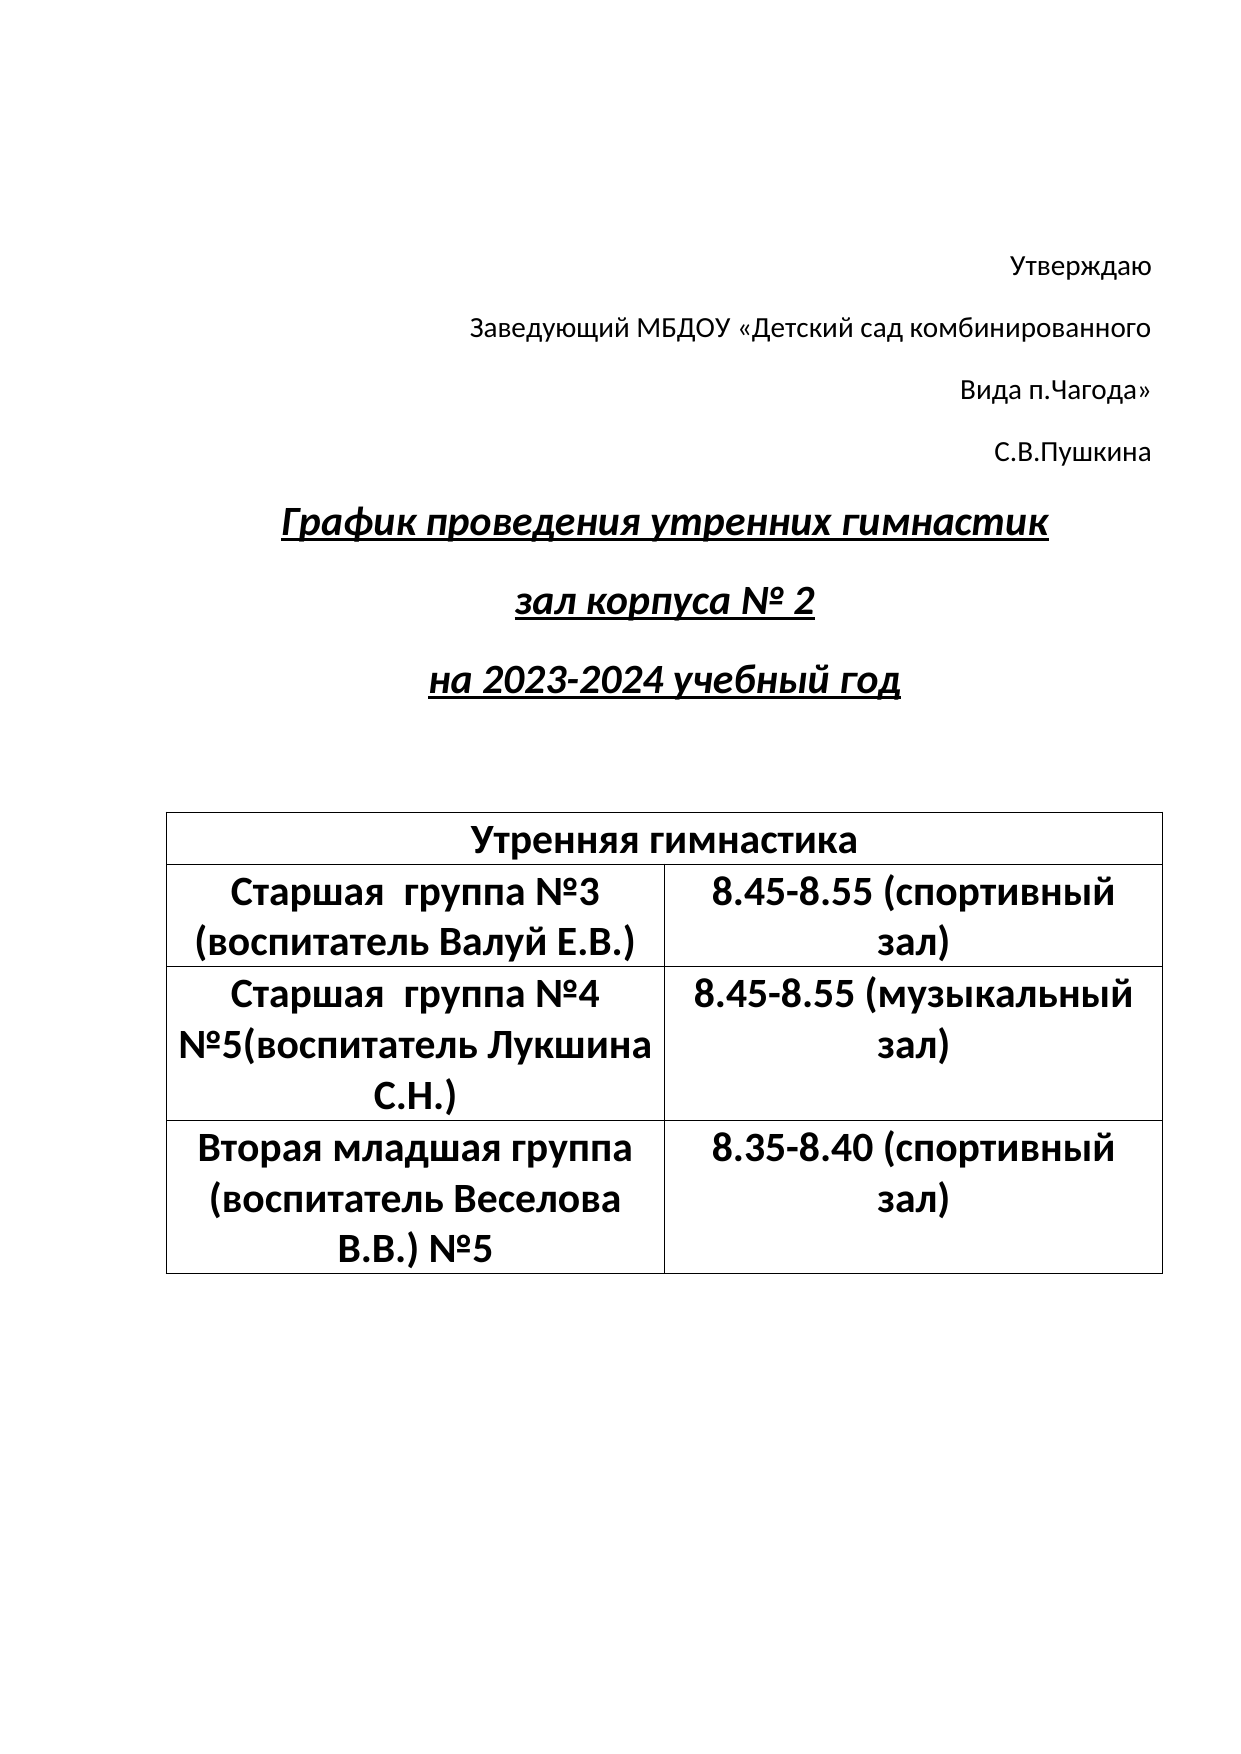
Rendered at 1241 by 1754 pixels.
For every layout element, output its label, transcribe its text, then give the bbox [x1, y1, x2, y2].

table_cell 8.45-8.55 (музыкальный зал) [665, 967, 1162, 1120]
text С.В.Пушкина [177, 433, 1152, 468]
table_cell Вторая младшая группа (воспитатель Веселова В.В.) №5 [167, 1121, 664, 1273]
text на 2023-2024 учебный год [177, 653, 1152, 704]
text Вида п.Чагода» [177, 371, 1152, 407]
text Заведующий МБДОУ «Детский сад комбинированного [177, 309, 1152, 345]
table_cell 8.45-8.55 (спортивный зал) [665, 865, 1162, 966]
table_cell 8.35-8.40 (спортивный зал) [665, 1121, 1162, 1273]
table_cell Старшая группа №3 (воспитатель Валуй Е.В.) [167, 865, 664, 966]
table_header Утренняя гимнастика [167, 813, 1162, 863]
text График проведения утренних гимнастик [177, 494, 1152, 545]
text зал корпуса № 2 [177, 574, 1152, 625]
table_cell Старшая группа №4 №5(воспитатель Лукшина С.Н.) [167, 967, 664, 1120]
text Утверждаю [177, 247, 1152, 283]
